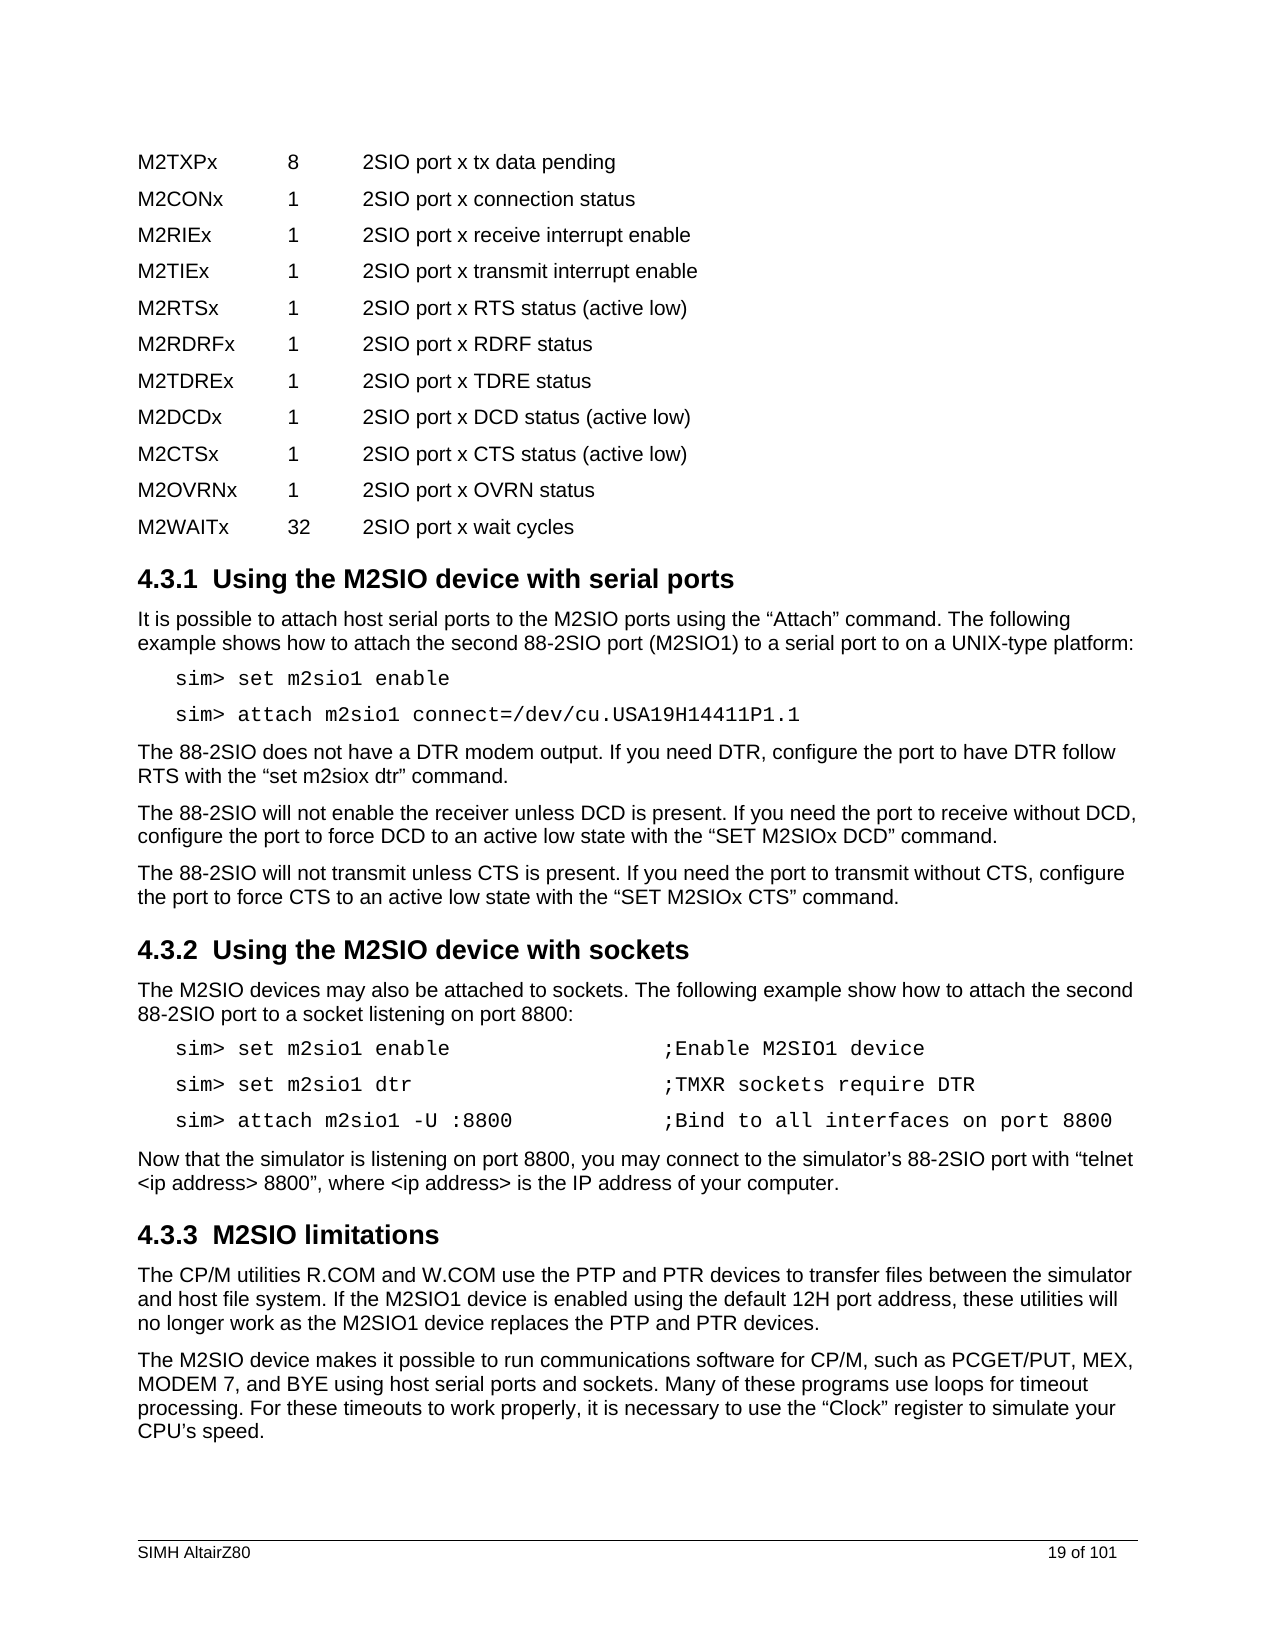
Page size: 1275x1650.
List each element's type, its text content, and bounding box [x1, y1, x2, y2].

subtitle Using the M2SIO device with sockets [137, 934, 1138, 965]
text The M2SIO devices may also be attached to sockets. The following example show how to attach the second 88-2SIO port to a socket listening on port 8800: [137, 977, 1138, 1025]
text The M2SIO device makes it possible to run communications software for CP/M, such as PCGET/PUT, MEX, MODEM 7, and BYE using host serial ports and sockets. Many of these programs use loops for timeout processing. For these timeouts to work properly, it is necessary to use the “Clock” register to simulate your CPU’s speed. [137, 1347, 1138, 1443]
subtitle Using the M2SIO device with serial ports [137, 563, 1138, 595]
text M2RIEx 1 2SIO port x receive interrupt enable [137, 223, 1138, 247]
text M2CTSx 1 2SIO port x CTS status (active low) [137, 442, 1138, 466]
text M2TXPx 8 2SIO port x tx data pending [137, 150, 1138, 174]
text The CP/M utilities R.COM and W.COM use the PTP and PTR devices to transfer files between the simulator and host file system. If the M2SIO1 device is enabled using the default 12H port address, these utilities will no longer work as the M2SIO1 device replaces the PTP and PTR devices. [137, 1263, 1138, 1335]
text M2OVRNx 1 2SIO port x OVRN status [137, 478, 1138, 502]
text sim> attach m2sio1 connect=/dev/cu.USA19H14411P1.1 [175, 704, 1138, 727]
text sim> attach m2sio1 -U :8800 ;Bind to all interfaces on port 8800 [175, 1110, 1138, 1134]
subtitle M2SIO limitations [137, 1219, 1138, 1251]
text It is possible to attach host serial ports to the M2SIO ports using the “Attach” command. The following example shows how to attach the second 88-2SIO port (M2SIO1) to a serial port to on a UNIX-type platform: [137, 607, 1138, 655]
text M2WAITx 32 2SIO port x wait cycles [137, 514, 1138, 538]
text The 88-2SIO will not transmit unless CTS is present. If you need the port to transmit without CTS, configure the port to force CTS to an active low state with the “SET M2SIOx CTS” command. [137, 861, 1138, 909]
text M2TIEx 1 2SIO port x transmit interrupt enable [137, 259, 1138, 283]
text M2CONx 1 2SIO port x connection status [137, 186, 1138, 210]
text sim> set m2sio1 dtr ;TMXR sockets require DTR [175, 1074, 1138, 1098]
text The 88-2SIO does not have a DTR modem output. If you need DTR, configure the port to have DTR follow RTS with the “set m2siox dtr” command. [137, 740, 1138, 788]
text M2TDREx 1 2SIO port x TDRE status [137, 369, 1138, 393]
text M2RDRFx 1 2SIO port x RDRF status [137, 332, 1138, 356]
text M2DCDx 1 2SIO port x DCD status (active low) [137, 405, 1138, 429]
text sim> set m2sio1 enable ;Enable M2SIO1 device [175, 1038, 1138, 1062]
text The 88-2SIO will not enable the receiver unless DCD is present. If you need the port to receive without DCD, configure the port to force DCD to an active low state with the “SET M2SIOx DCD” command. [137, 800, 1138, 848]
text M2RTSx 1 2SIO port x RTS status (active low) [137, 296, 1138, 320]
text Now that the simulator is listening on port 8800, you may connect to the simulator’s 88-2SIO port with “telnet <ip address> 8800”, where <ip address> is the IP address of your computer. [137, 1146, 1138, 1194]
text sim> set m2sio1 enable [175, 668, 1138, 691]
